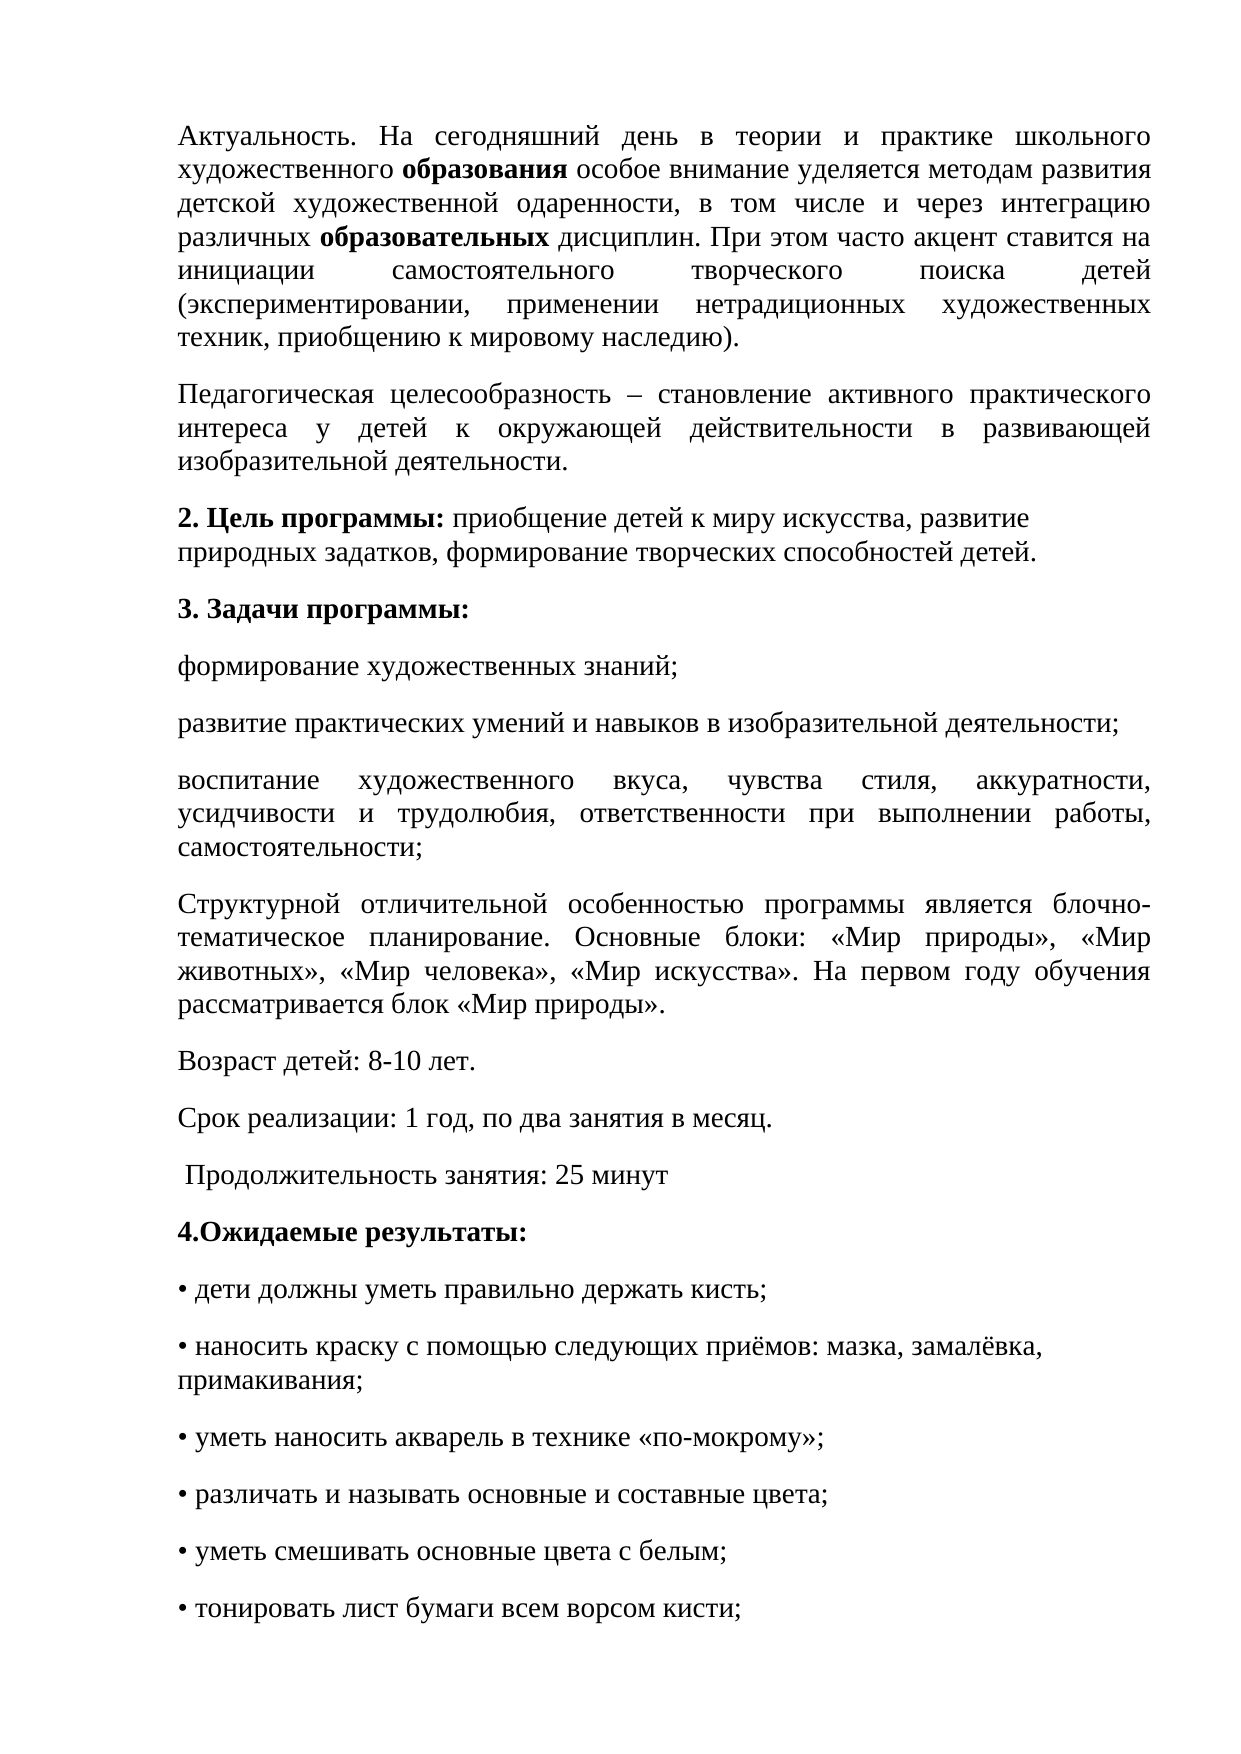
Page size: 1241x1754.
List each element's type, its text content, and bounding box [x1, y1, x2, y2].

text 3. Задачи программы: [177, 591, 1152, 624]
text Срок реализации: 1 год, по два занятия в месяц. [177, 1101, 1152, 1134]
text Педагогическая целесообразность – становление активного практического интереса у детей к окружающей действительности в развивающей изобразительной деятельности. [177, 376, 1152, 477]
text Возраст детей: 8-10 лет. [177, 1043, 1152, 1077]
text 4.Ожидаемые результаты: [177, 1214, 1152, 1248]
text • наносить краску с помощью следующих приёмов: мазка, замалёвка, примакивания; [177, 1328, 1152, 1396]
text • дети должны уметь правильно держать кисть; [177, 1271, 1152, 1305]
text развитие практических умений и навыков в изобразительной деятельности; [177, 705, 1152, 738]
text • тонировать лист бумаги всем ворсом кисти; [177, 1590, 1152, 1623]
text Актуальность. На сегодняшний день в теории и практике школьного художественного образования особое внимание уделяется методам развития детской художественной одаренности, в том числе и через интеграцию различных образовательных дисциплин. При этом часто акцент ставится на инициации самостоятельного творческого поиска детей (экспериментировании, применении нетрадиционных художественных техник, приобщению к мировому наследию). [177, 118, 1152, 353]
text 2. Цель программы: приобщение детей к миру искусства, развитие природных задатков, формирование творческих способностей детей. [177, 500, 1152, 567]
text формирование художественных знаний; [177, 648, 1152, 681]
text воспитание художественного вкуса, чувства стиля, аккуратности, усидчивости и трудолюбия, ответственности при выполнении работы, самостоятельности; [177, 762, 1152, 862]
text Структурной отличительной особенностью программы является блочно-тематическое планирование. Основные блоки: «Мир природы», «Мир животных», «Мир человека», «Мир искусства». На первом году обучения рассматривается блок «Мир природы». [177, 886, 1152, 1020]
text • различать и называть основные и составные цвета; [177, 1476, 1152, 1509]
text • уметь смешивать основные цвета с белым; [177, 1533, 1152, 1566]
text Продолжительность занятия: 25 минут [177, 1157, 1152, 1191]
text • уметь наносить акварель в технике «по-мокрому»; [177, 1419, 1152, 1452]
